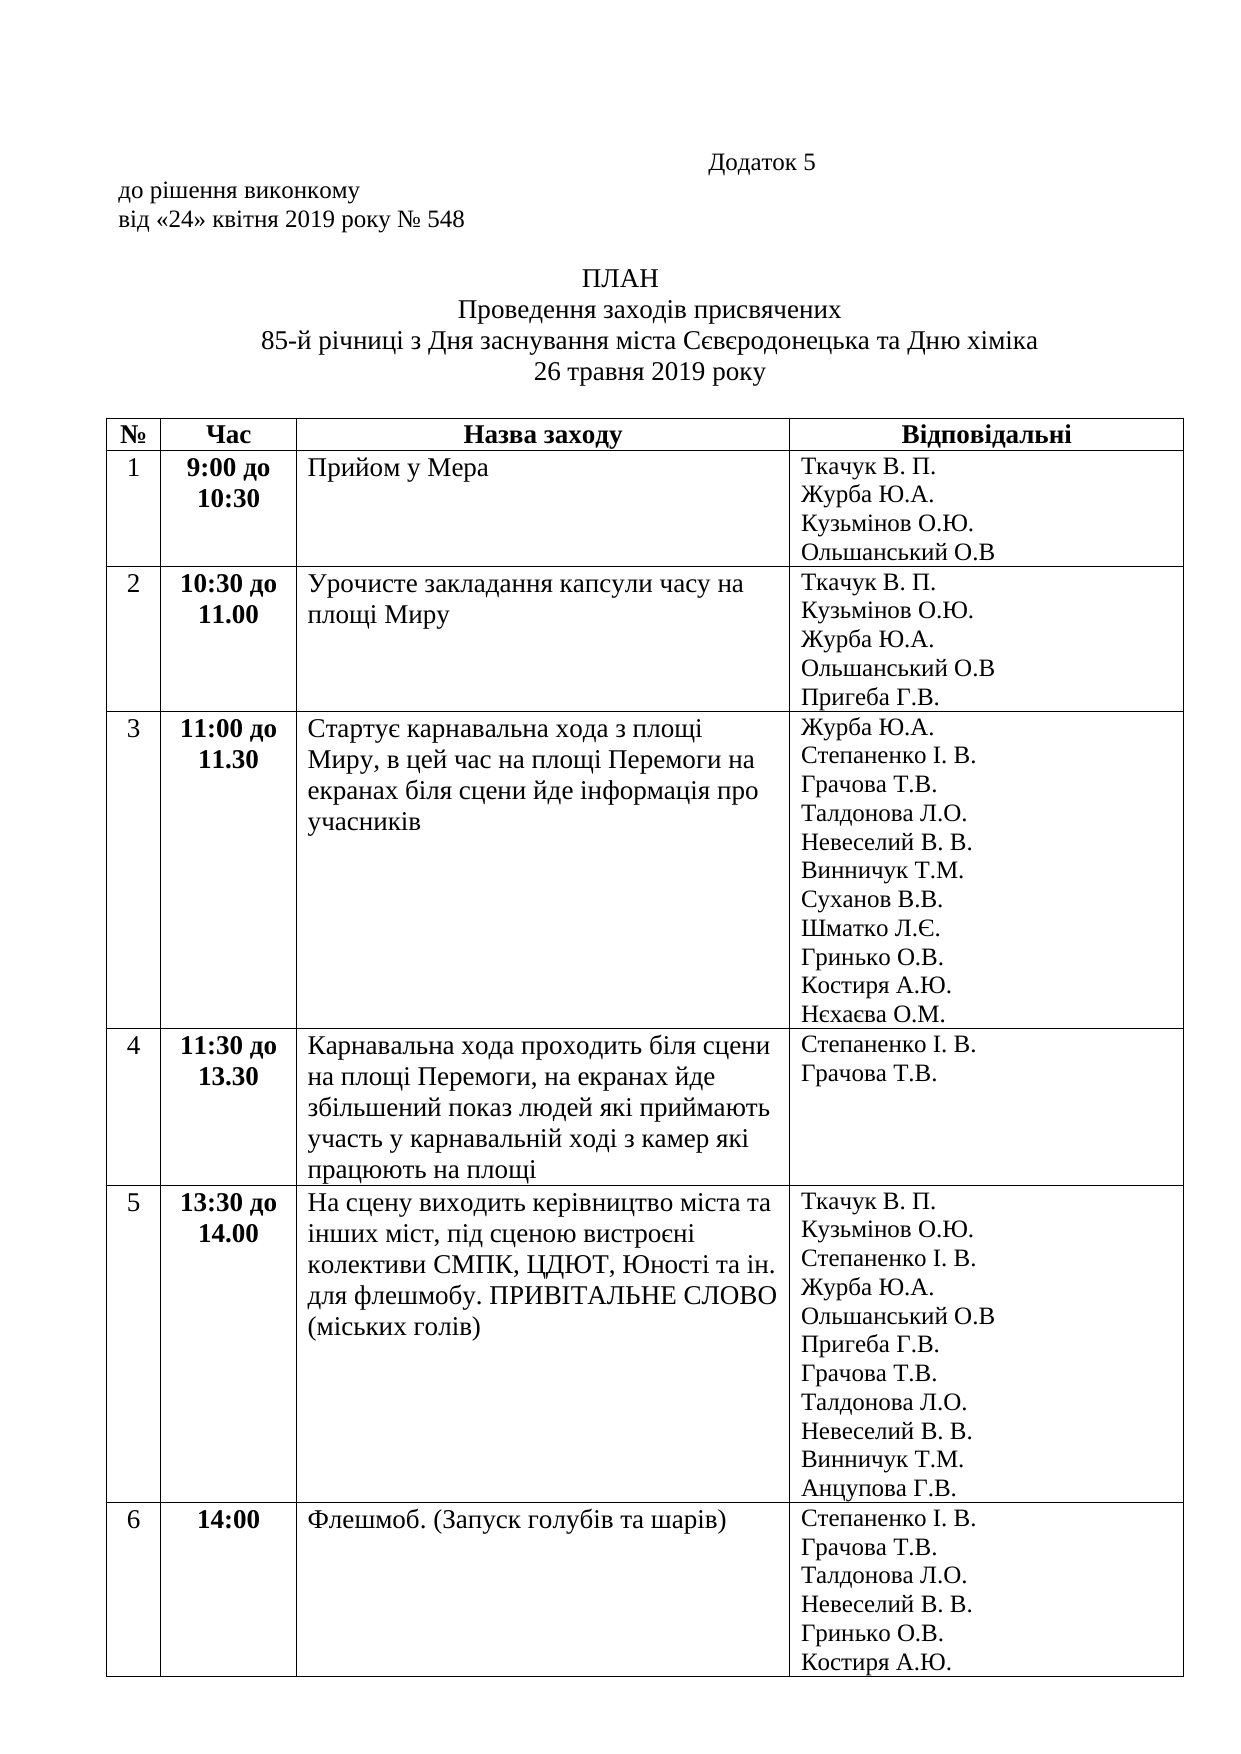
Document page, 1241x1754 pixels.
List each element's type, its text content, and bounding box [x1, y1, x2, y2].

table_cell 14:00 [161, 1503, 296, 1676]
table_cell Ткачук В. П. Кузьмінов О.Ю. Степаненко І. В. Журба Ю.А. Ольшанський О.В Пригеба Г.В. Грачова Т.В. Талдонова Л.О. Невеселий В. В. Винничук Т.М. Анцупова Г.В. [790, 1186, 1183, 1502]
table_cell 5 [107, 1186, 160, 1502]
text 85-й річниці з Дня заснування міста Сєвєродонецька та Дню хіміка [118, 324, 1181, 355]
table_cell 3 [107, 712, 160, 1028]
table_cell 11:30 до 13.30 [161, 1029, 296, 1185]
table_cell Стартує карнавальна хода з площі Миру, в цей час на площі Перемоги на екранах біля сцени йде інформація про учасників [297, 712, 789, 1028]
text ПЛАН [44, 262, 1196, 293]
table_cell Карнавальна хода проходить біля сцени на площі Перемоги, на екранах йде збільшений показ людей які приймають участь у карнавальній ході з камер які працюють на площі [297, 1029, 789, 1185]
table_cell 13:30 до 14.00 [161, 1186, 296, 1502]
table_header Відповідальні [790, 419, 1183, 450]
table_cell 2 [107, 567, 160, 711]
table_cell 6 [107, 1503, 160, 1676]
table_cell Журба Ю.А. Степаненко І. В. Грачова Т.В. Талдонова Л.О. Невеселий В. В. Винничук Т.М. Суханов В.В. Шматко Л.Є. Гринько О.В. Костиря А.Ю. Нєхаєва О.М. [790, 712, 1183, 1028]
table_cell 1 [107, 451, 160, 566]
table_cell Ткачук В. П. Журба Ю.А. Кузьмінов О.Ю. Ольшанський О.В [790, 451, 1183, 566]
table_cell Урочисте закладання капсули часу на площі Миру [297, 567, 789, 711]
table_header Час [161, 419, 296, 450]
table_cell Прийом у Мера [297, 451, 789, 566]
table_cell 4 [107, 1029, 160, 1185]
text 26 травня 2019 року [118, 355, 1181, 386]
table_header № [107, 419, 160, 450]
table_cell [790, 1503, 1183, 1676]
text від «24» квітня 2019 року № 548 [118, 204, 1196, 233]
table_cell 9:00 до 10:30 [161, 451, 296, 566]
table_cell Ткачук В. П. Кузьмінов О.Ю. Журба Ю.А. Ольшанський О.В Пригеба Г.В. [790, 567, 1183, 711]
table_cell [297, 1503, 789, 1676]
text до рішення виконкому [118, 176, 1196, 204]
table_cell 11:00 до 11.30 [161, 712, 296, 1028]
table_cell На сцену виходить керівництво міста та інших міст, під сценою вистроєні колективи СМПК, ЦДЮТ, Юності та ін. для флешмобу. ПРИВІТАЛЬНЕ СЛОВО (міських голів) [297, 1186, 789, 1502]
table_cell 10:30 до 11.00 [161, 567, 296, 711]
text Проведення заходів присвячених [118, 293, 1181, 324]
table_header Назва заходу [297, 419, 789, 450]
table_cell Степаненко І. В. Грачова Т.В. [790, 1029, 1183, 1185]
text Додаток 5 [634, 147, 1240, 176]
